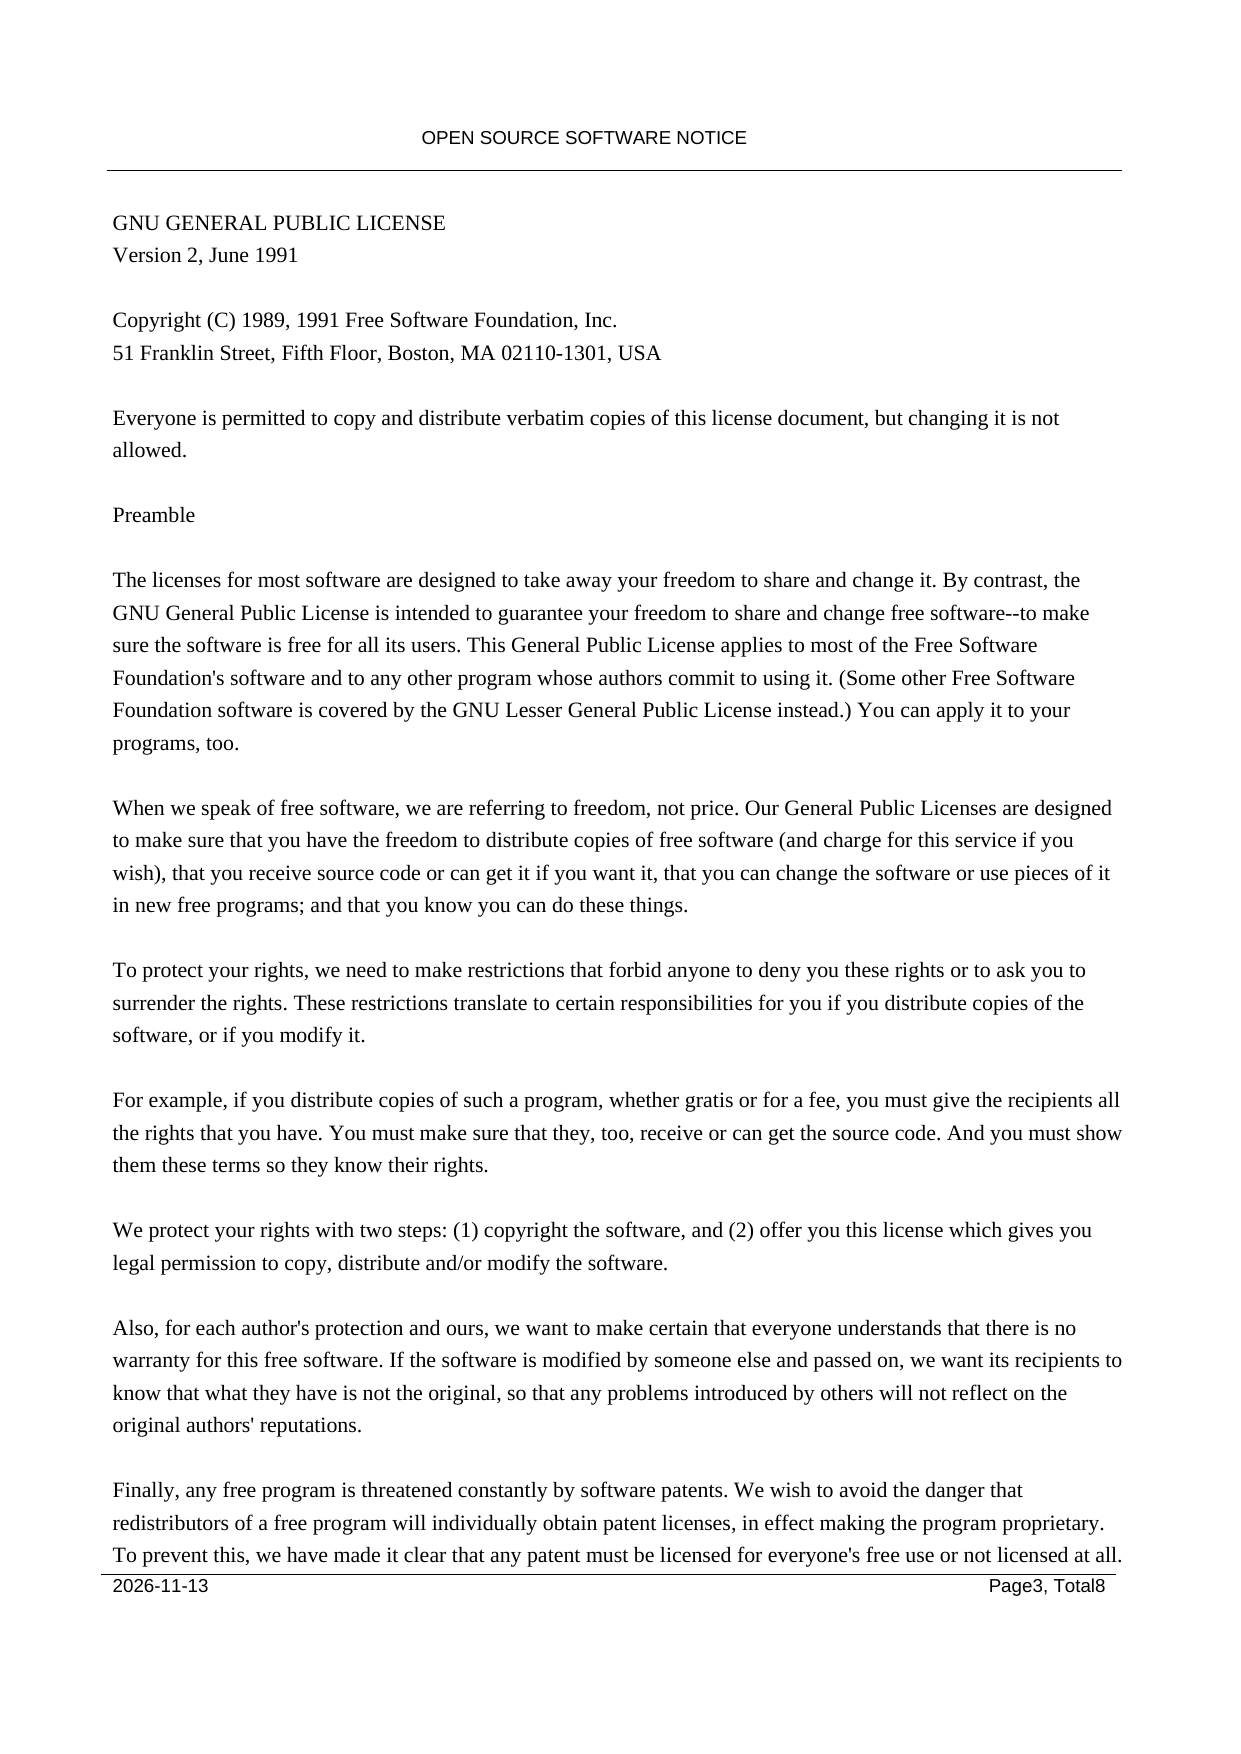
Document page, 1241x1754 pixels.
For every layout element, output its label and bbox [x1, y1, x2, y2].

text [112, 206, 1128, 1571]
